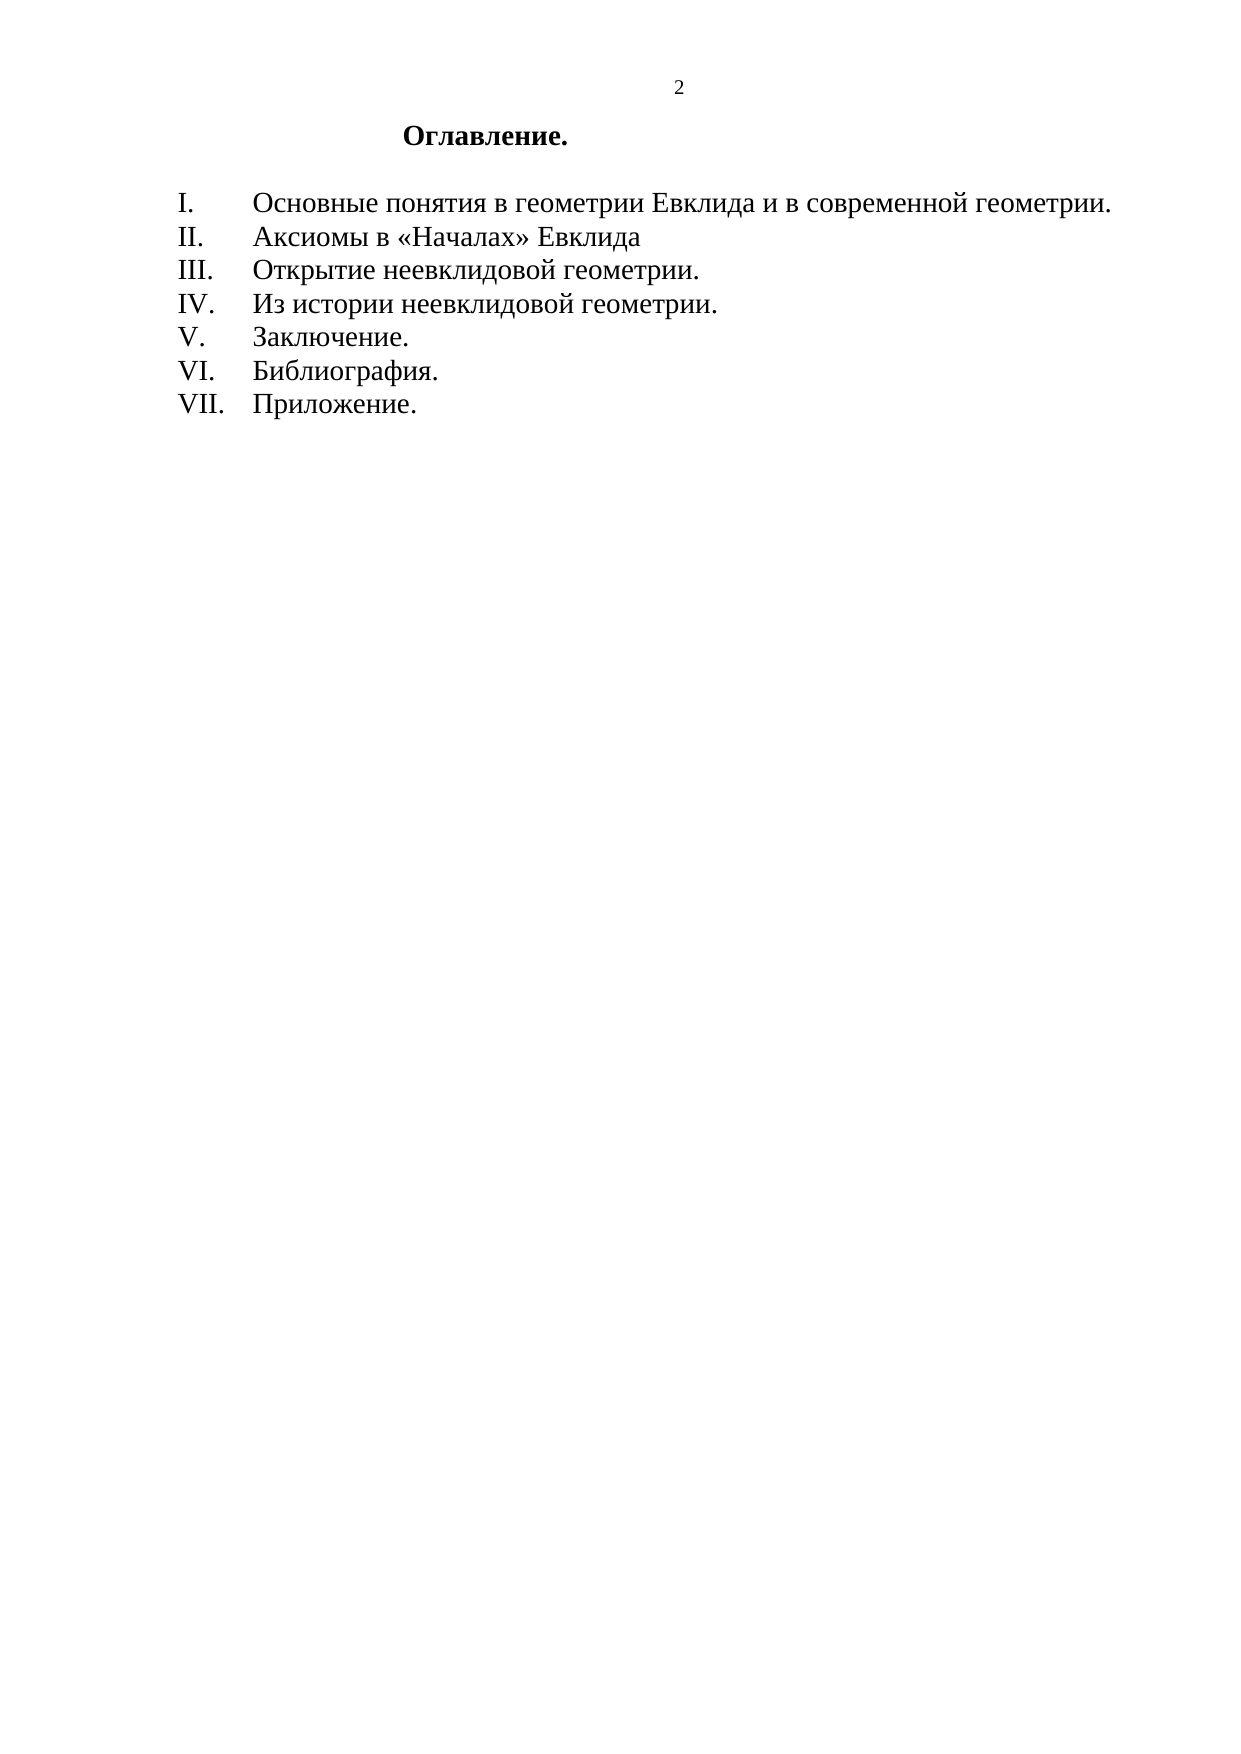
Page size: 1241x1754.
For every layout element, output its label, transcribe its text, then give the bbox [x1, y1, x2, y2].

list Основные понятия в геометрии Евклида и в современной геометрии. [177, 185, 1181, 219]
list Открытие неевклидовой геометрии. [177, 252, 1181, 286]
list Приложение. [177, 386, 1181, 420]
list Аксиомы в «Началах» Евклида [177, 219, 1181, 252]
list Из истории неевклидовой геометрии. [177, 286, 1181, 319]
text Оглавление. [327, 118, 1181, 152]
list Библиография. [177, 353, 1181, 386]
list Заключение. [177, 319, 1181, 353]
